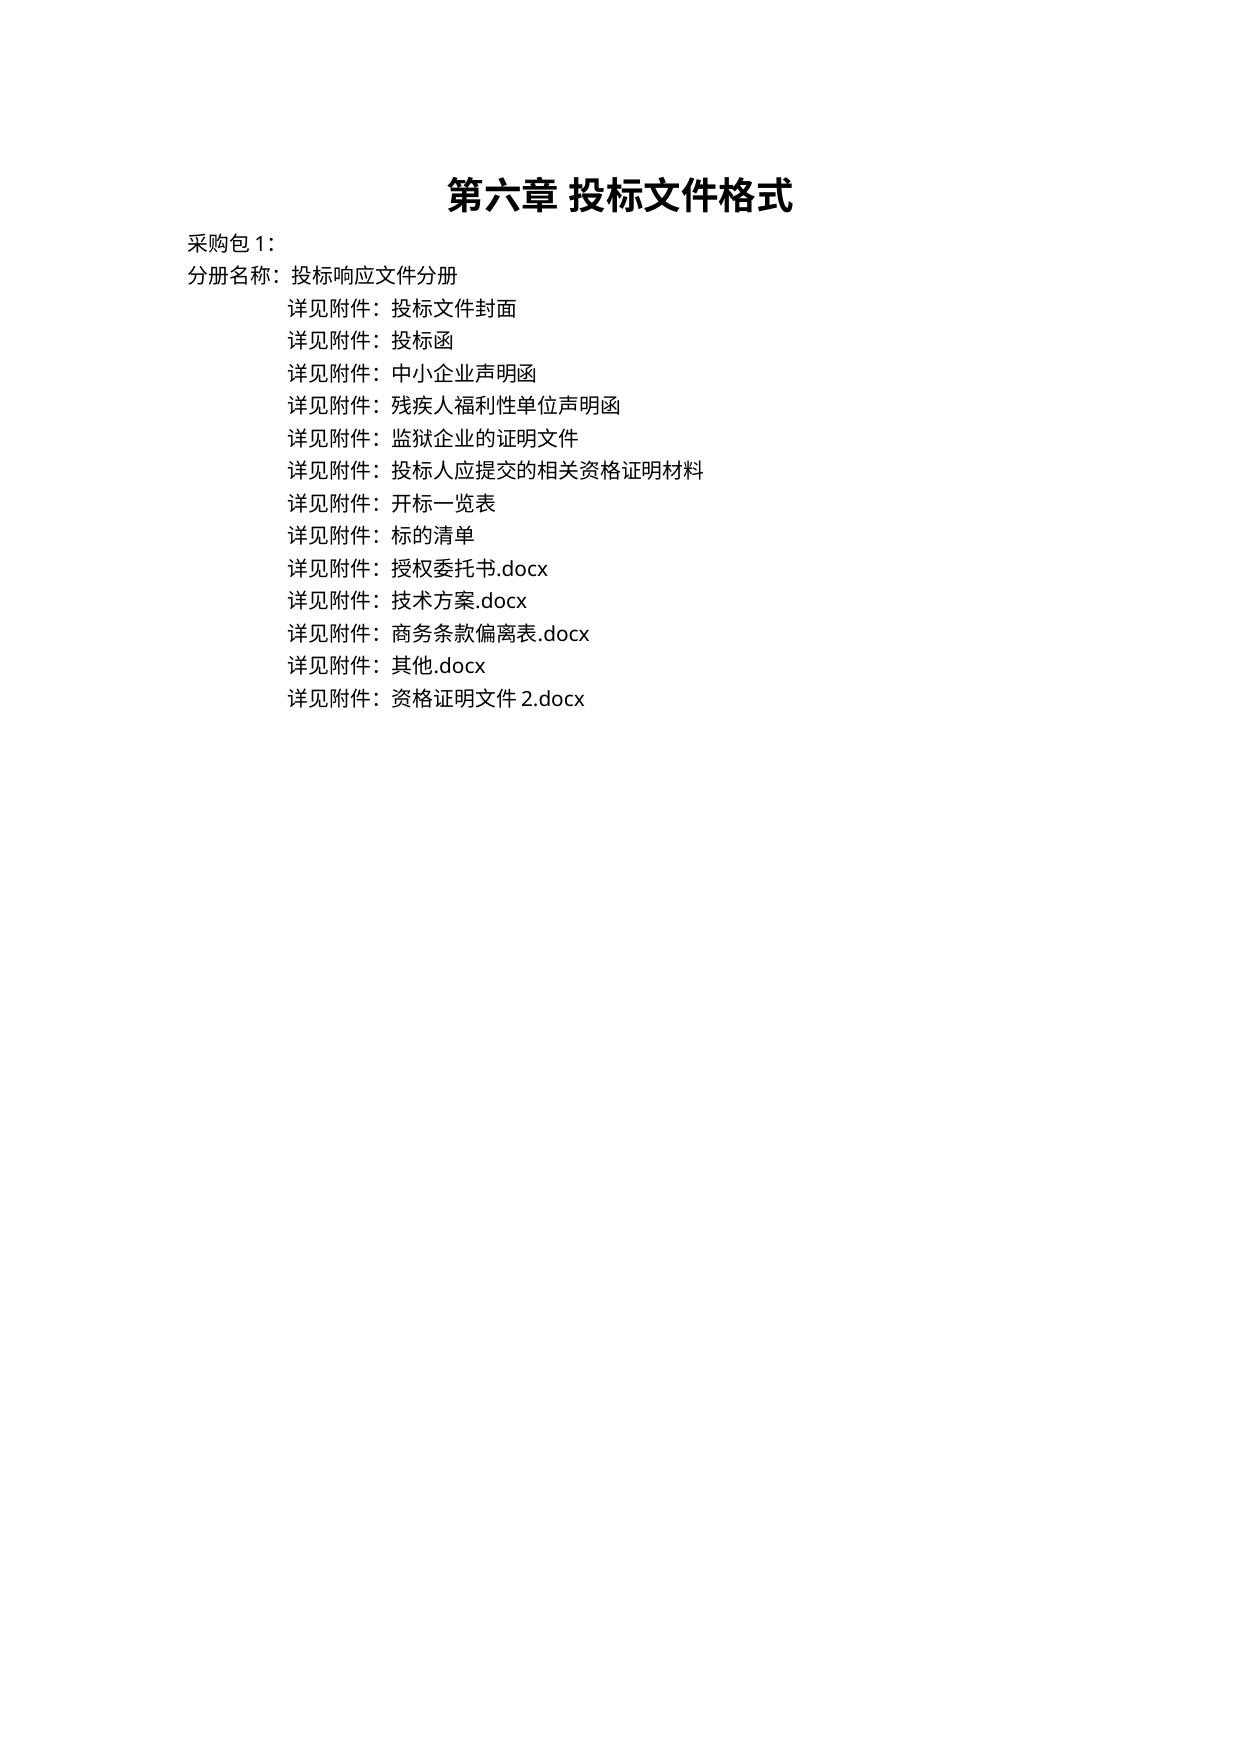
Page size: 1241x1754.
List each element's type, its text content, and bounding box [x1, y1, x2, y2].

text 采购包1： [187, 227, 1053, 259]
text 分册名称：投标响应文件分册 [187, 259, 1053, 292]
text 详见附件：残疾人福利性单位声明函 [187, 389, 1053, 422]
text 详见附件：其他.docx [187, 649, 1053, 682]
text 详见附件：商务条款偏离表.docx [187, 617, 1053, 649]
text 详见附件：投标函 [187, 324, 1053, 357]
text 详见附件：投标文件封面 [187, 292, 1053, 324]
text 详见附件：中小企业声明函 [187, 357, 1053, 389]
text 详见附件：开标一览表 [187, 487, 1053, 519]
text 详见附件：技术方案.docx [187, 584, 1053, 617]
text 详见附件：监狱企业的证明文件 [187, 422, 1053, 454]
text 详见附件：投标人应提交的相关资格证明材料 [187, 454, 1053, 487]
text 详见附件：资格证明文件2.docx [187, 682, 1053, 714]
text 详见附件：标的清单 [187, 519, 1053, 552]
text 第六章 投标文件格式 [187, 162, 1053, 227]
text 详见附件：授权委托书.docx [187, 552, 1053, 584]
